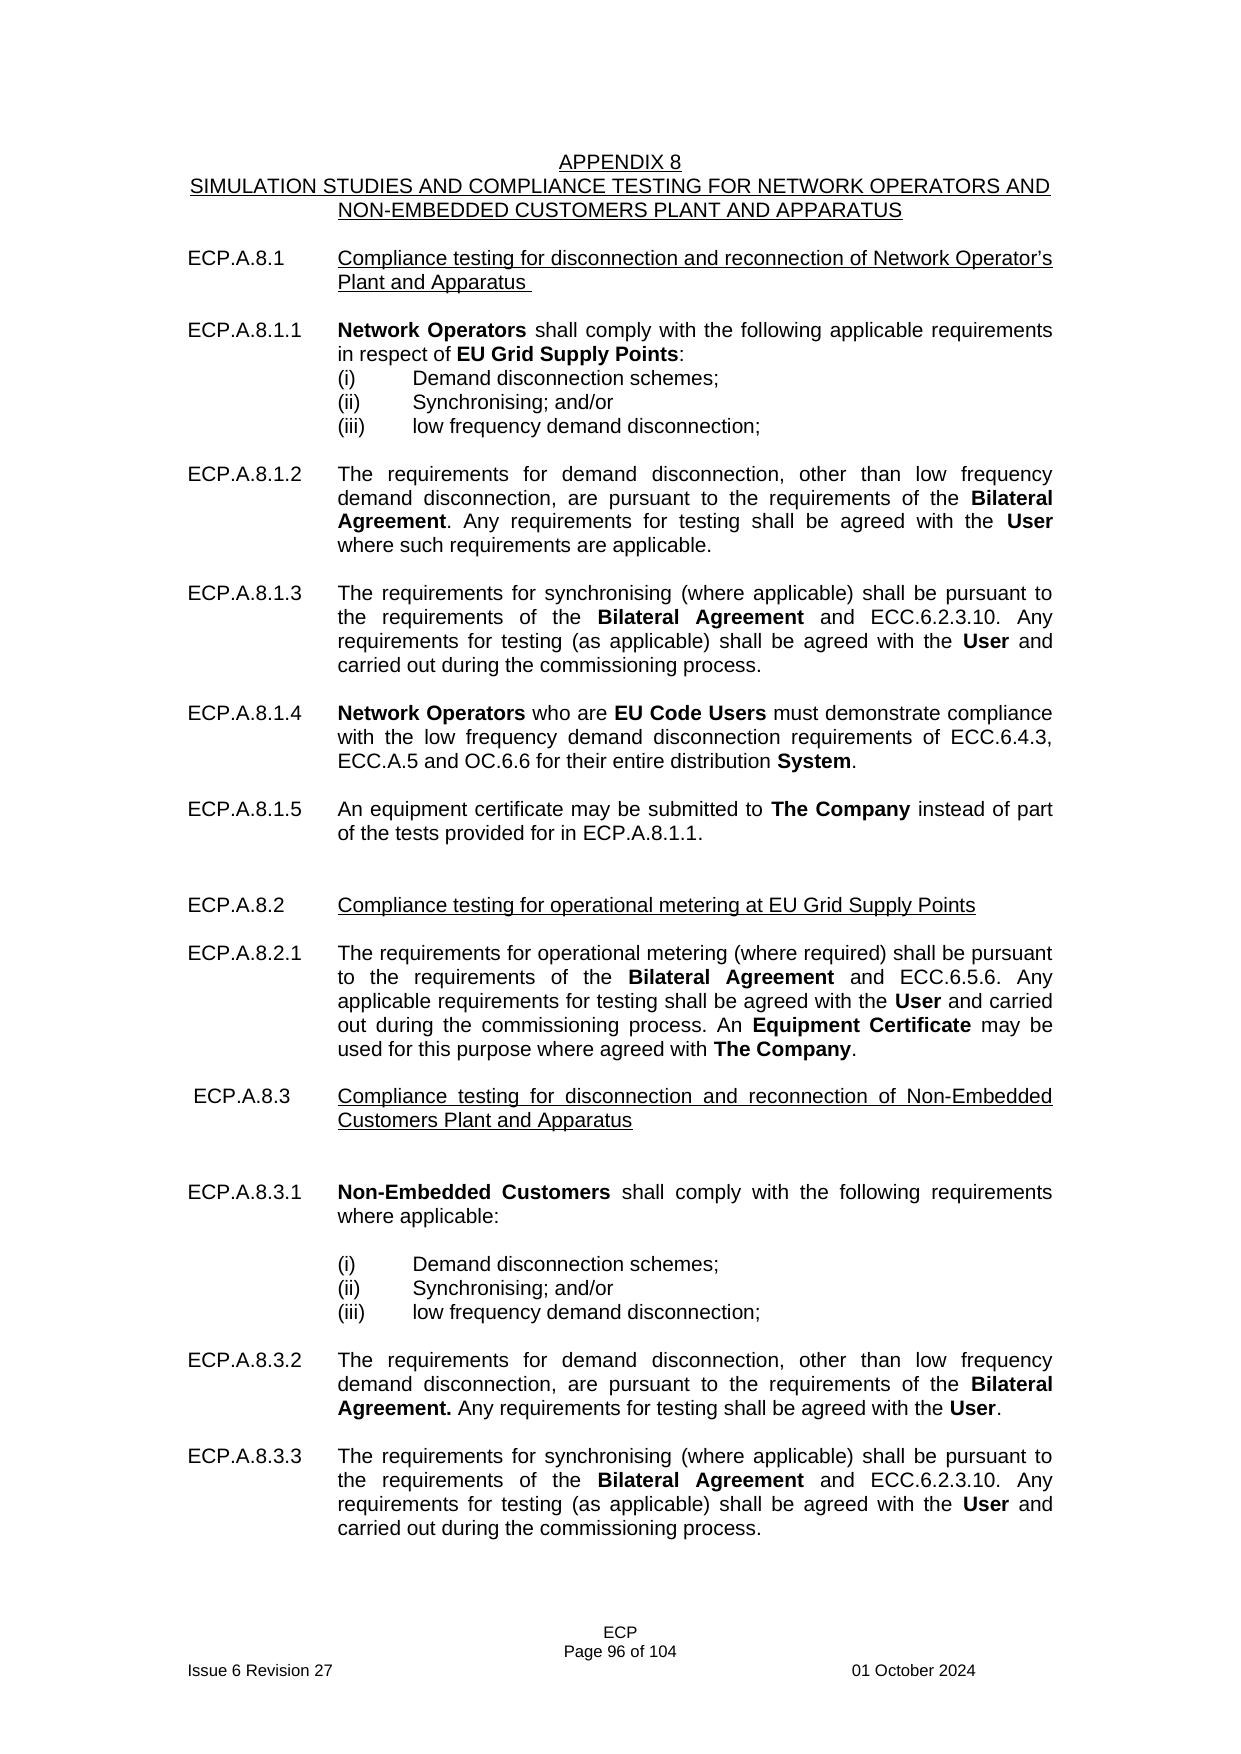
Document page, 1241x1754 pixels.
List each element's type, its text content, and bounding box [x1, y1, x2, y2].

list Synchronising; and/or [337, 1276, 1053, 1300]
text ECP.A.8.1.5 An equipment certificate may be submitted to The Company instead of part of the tests provided for in ECP.A.8.1.1. [187, 797, 1053, 845]
list Demand disconnection schemes; [337, 1252, 1053, 1276]
text ECP.A.8.3 Compliance testing for disconnection and reconnection of Non-Embedded Customers Plant and Apparatus [187, 1084, 1053, 1132]
subtitle APPENDIX 8 [187, 150, 1053, 174]
text ECP.A.8.2.1 The requirements for operational metering (where required) shall be pursuant to the requirements of the Bilateral Agreement and ECC.6.5.6. Any applicable requirements for testing shall be agreed with the User and carried out during the commissioning process. An Equipment Certificate may be used for this purpose where agreed with The Company. [187, 941, 1053, 1060]
text ECP.A.8.2 Compliance testing for operational metering at EU Grid Supply Points [187, 893, 1053, 917]
text ECP.A.8.1.4 Network Operators who are EU Code Users must demonstrate compliance with the low frequency demand disconnection requirements of ECC.6.4.3, ECC.A.5 and OC.6.6 for their entire distribution System. [187, 701, 1053, 773]
list low frequency demand disconnection; [337, 413, 1053, 437]
text ECP.A.8.1.2 The requirements for demand disconnection, other than low frequency demand disconnection, are pursuant to the requirements of the Bilateral Agreement. Any requirements for testing shall be agreed with the User where such requirements are applicable. [187, 461, 1053, 557]
text ECP.A.8.3.1 Non-Embedded Customers shall comply with the following requirements where applicable: [187, 1180, 1053, 1228]
list Synchronising; and/or [337, 389, 1053, 413]
text ECP.A.8.3.3 The requirements for synchronising (where applicable) shall be pursuant to the requirements of the Bilateral Agreement and ECC.6.2.3.10. Any requirements for testing (as applicable) shall be agreed with the User and carried out during the commissioning process. [187, 1444, 1053, 1539]
text ECP.A.8.1 Compliance testing for disconnection and reconnection of Network Operator’s Plant and Apparatus [187, 246, 1053, 294]
list low frequency demand disconnection; [337, 1300, 1053, 1324]
text ECP.A.8.1.3 The requirements for synchronising (where applicable) shall be pursuant to the requirements of the Bilateral Agreement and ECC.6.2.3.10. Any requirements for testing (as applicable) shall be agreed with the User and carried out during the commissioning process. [187, 581, 1053, 677]
text ECP.A.8.1.1 Network Operators shall comply with the following applicable requirements in respect of EU Grid Supply Points: [187, 318, 1053, 366]
list Demand disconnection schemes; [337, 366, 1053, 389]
subtitle SIMULATION STUDIES AND COMPLIANCE TESTING FOR NETWORK OPERATORS AND NON-EMBEDDED CUSTOMERS PLANT AND APPARATUS [187, 174, 1053, 222]
text ECP.A.8.3.2 The requirements for demand disconnection, other than low frequency demand disconnection, are pursuant to the requirements of the Bilateral Agreement. Any requirements for testing shall be agreed with the User. [187, 1348, 1053, 1420]
